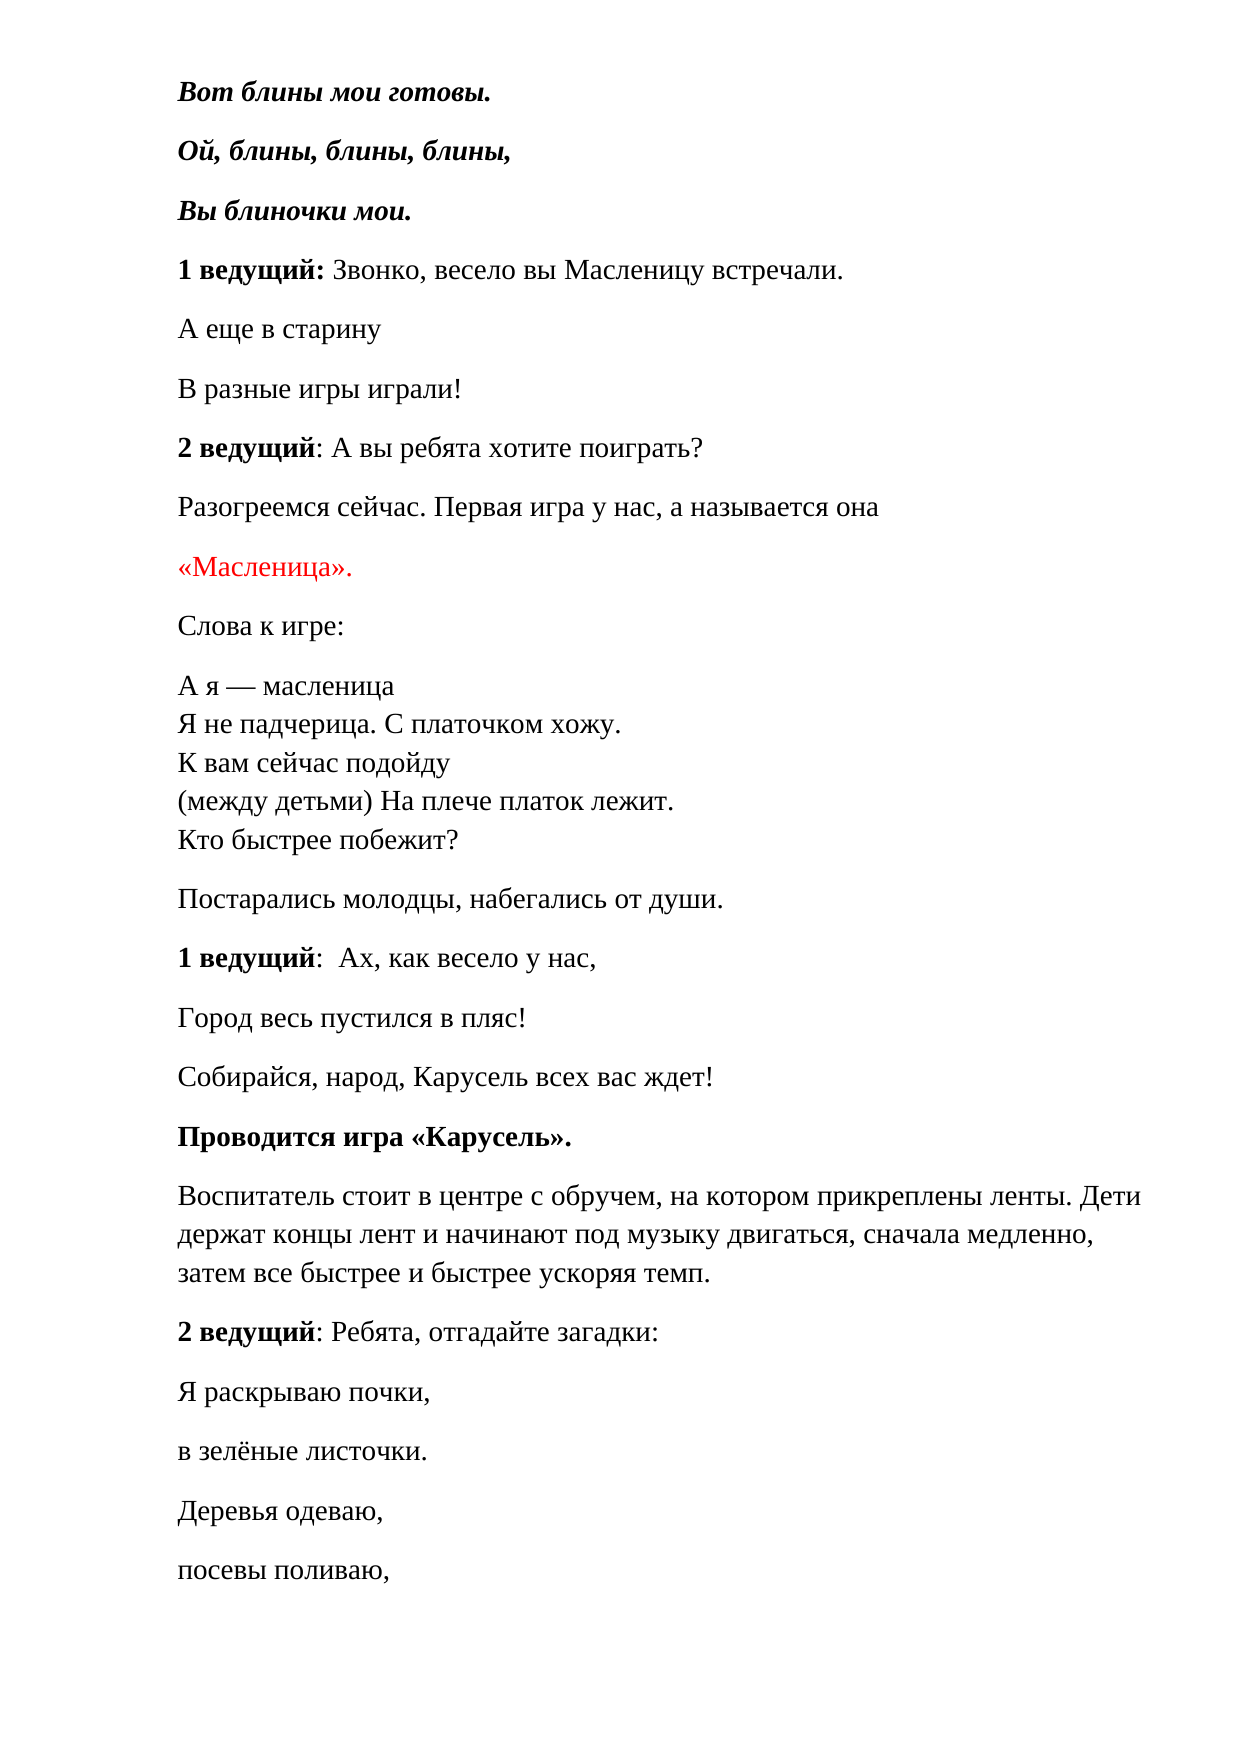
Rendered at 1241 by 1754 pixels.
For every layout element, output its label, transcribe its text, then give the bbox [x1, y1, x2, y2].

text Собирайся, народ, Карусель всех вас ждет! [177, 1059, 1152, 1093]
text 2 ведущий: А вы ребята хотите поиграть? [177, 430, 1152, 464]
text Разогреемся сейчас. Первая игра у нас, а называется она [177, 489, 1152, 523]
text 1 ведущий: Звонко, весело вы Масленицу встречали. [177, 252, 1152, 286]
text Проводится игра «Карусель». [177, 1119, 1152, 1152]
text 1 ведущий: Ах, как весело у нас, [177, 941, 1152, 974]
text Я раскрываю почки, [177, 1374, 1152, 1407]
text Вы блиночки мои. [177, 193, 1152, 226]
text Постарались молодцы, набегались от души. [177, 881, 1152, 915]
text Ой, блины, блины, блины, [177, 133, 1152, 167]
text посевы поливаю, [177, 1552, 1152, 1586]
text в зелёные листочки. [177, 1433, 1152, 1467]
text А еще в старину [177, 311, 1152, 345]
text Слова к игре: [177, 608, 1152, 642]
text Вот блины мои готовы. [177, 74, 1152, 107]
text Воспитатель стоит в центре с обручем, на котором прикреплены ленты. Дети держат концы лент и начинают под музыку двигаться, сначала медленно, затем все быстрее и быстрее ускоряя темп. [177, 1178, 1152, 1289]
text Деревья одеваю, [177, 1493, 1152, 1526]
text «Масленица». [177, 549, 1152, 582]
text А я — масленица Я не падчерица. С платочком хожу. К вам сейчас подойду (между детьми) На плече платок лежит. Кто быстрее побежит? [177, 668, 1152, 855]
text В разные игры играли! [177, 371, 1152, 404]
text Город весь пустился в пляс! [177, 1000, 1152, 1033]
text 2 ведущий: Ребята, отгадайте загадки: [177, 1314, 1152, 1348]
